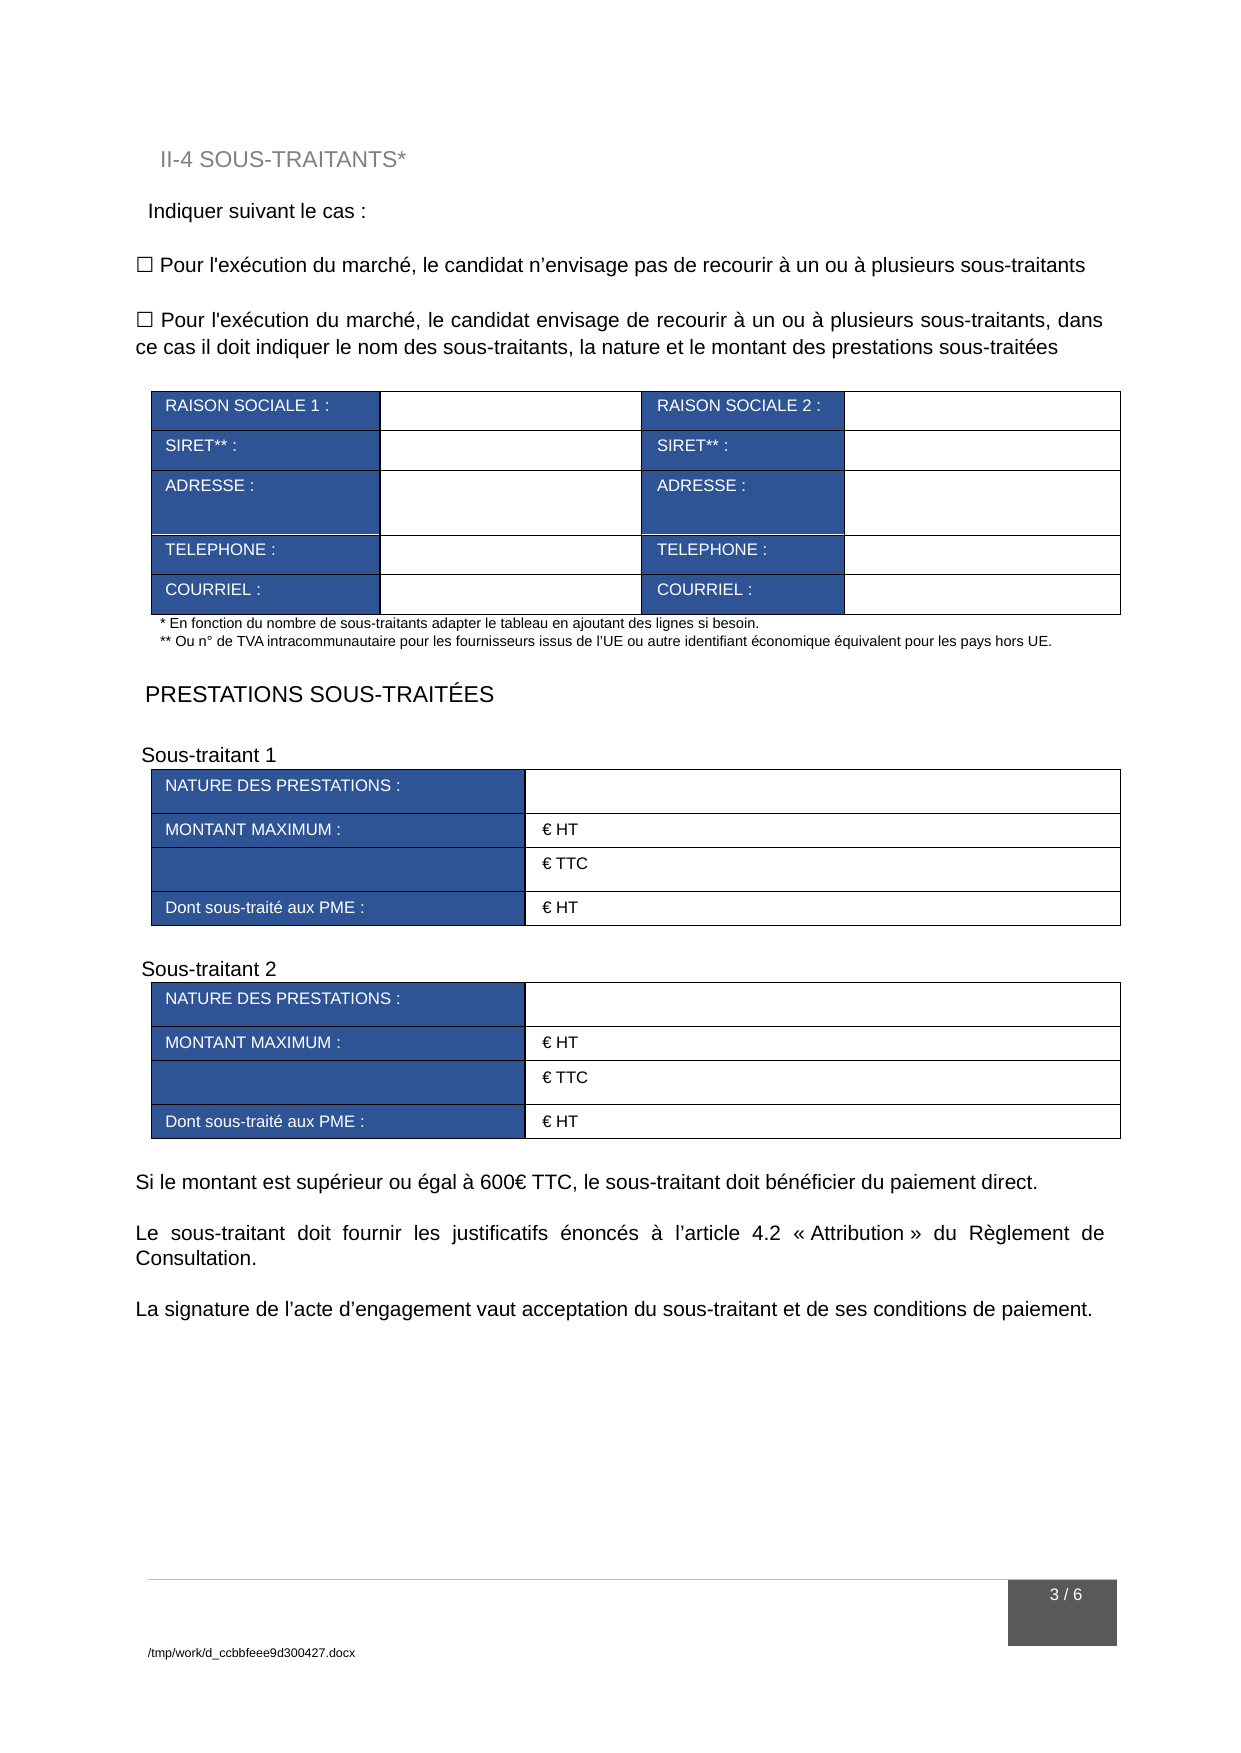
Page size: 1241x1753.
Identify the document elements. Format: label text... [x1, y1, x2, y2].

table_cell € TTC [526, 848, 1120, 891]
table_cell SIRET** : [642, 431, 844, 470]
table_cell [845, 575, 1120, 614]
text Indiquer suivant le cas : [148, 199, 1093, 223]
table_cell TELEPHONE : [642, 536, 844, 574]
table_cell COURRIEL : [152, 575, 379, 614]
table_cell Dont sous-traité aux PME : [152, 892, 524, 925]
text Sous-traitant 1 [135, 743, 1105, 767]
table_cell [381, 431, 641, 470]
table_cell [381, 536, 641, 574]
table_header [845, 392, 1120, 430]
table_cell € HT [526, 892, 1120, 925]
table_cell Dont sous-traité aux PME : [152, 1105, 524, 1138]
table_cell € HT [526, 1027, 1120, 1060]
text Sous-traitant 2 [135, 957, 1105, 981]
table_header NATURE DES PRESTATIONS : [152, 770, 524, 813]
text Si le montant est supérieur ou égal à 600€ TTC, le sous-traitant doit bénéficier du paiement direct. [135, 1170, 1105, 1194]
text ** Ou n° de TVA intracommunautaire pour les fournisseurs issus de l’UE ou autre identifiant économique équivalent pour les pays hors UE. [160, 633, 1082, 649]
table_header RAISON SOCIALE 1 : [152, 392, 379, 430]
table_cell COURRIEL : [642, 575, 844, 614]
table_cell ADRESSE : [152, 471, 379, 534]
table_cell SIRET** : [152, 431, 379, 470]
table_cell € HT [526, 1105, 1120, 1138]
table_header [526, 770, 1120, 813]
table_cell [152, 848, 524, 891]
table_cell MONTANT MAXIMUM : [152, 814, 524, 847]
table_header [526, 983, 1120, 1026]
table_cell € HT [526, 814, 1120, 847]
text * En fonction du nombre de sous-traitants adapter le tableau en ajoutant des lignes si besoin. [160, 615, 1082, 632]
table_cell ADRESSE : [642, 471, 844, 534]
table_cell TELEPHONE : [152, 536, 379, 574]
text PRESTATIONS SOUS-TRAITÉES [145, 681, 1082, 707]
table_header RAISON SOCIALE 2 : [642, 392, 844, 430]
text Pour l'exécution du marché, le candidat n’envisage pas de recourir à un ou à plusieurs sous-traitants [135, 250, 1105, 278]
table_cell [845, 536, 1120, 574]
text La signature de l’acte d’engagement vaut acceptation du sous-traitant et de ses conditions de paiement. [135, 1296, 1105, 1320]
table_cell MONTANT MAXIMUM : [152, 1027, 524, 1060]
table_cell [381, 575, 641, 614]
table_header NATURE DES PRESTATIONS : [152, 983, 524, 1026]
text II-4 SOUS-TRAITANTS* [160, 146, 1082, 172]
text Pour l'exécution du marché, le candidat envisage de recourir à un ou à plusieurs sous-traitants, dans ce cas il doit indiquer le nom des sous-traitants, la nature et le montant des prestations sous-traitées [135, 305, 1105, 359]
table_cell [845, 471, 1120, 534]
text Le sous-traitant doit fournir les justificatifs énoncés à l’article 4.2 « Attribution » du Règlement de Consultation. [135, 1220, 1105, 1270]
table_header [381, 392, 641, 430]
table_cell [381, 471, 641, 534]
table_cell [845, 431, 1120, 470]
table_cell € TTC [526, 1061, 1120, 1104]
table_cell [152, 1061, 524, 1104]
